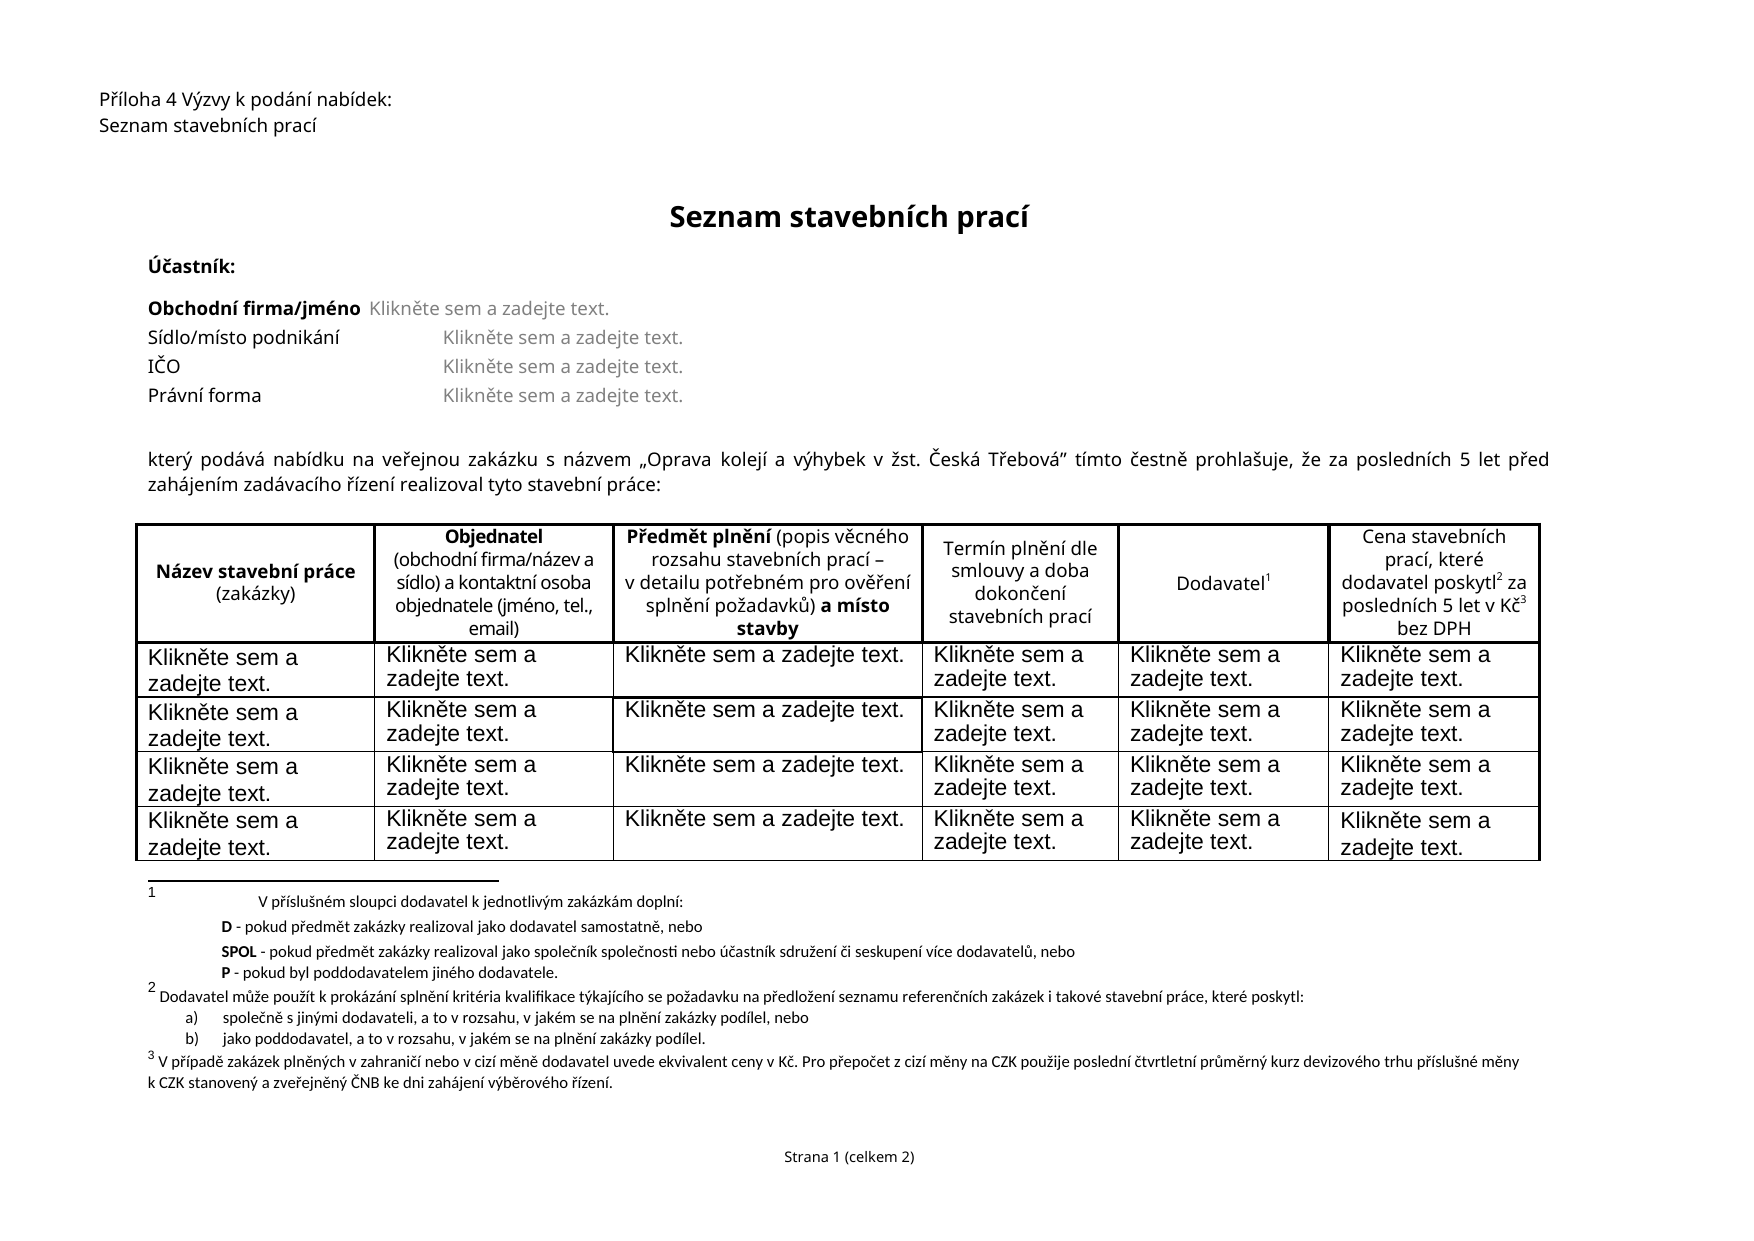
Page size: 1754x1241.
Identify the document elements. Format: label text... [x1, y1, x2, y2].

text IČO [148, 350, 1551, 379]
title Seznam stavebních prací [148, 196, 1551, 236]
table_header Termín plnění dle smlouvy a doba dokončení stavebních prací [924, 526, 1117, 641]
table_header Dodavatel [1120, 526, 1327, 641]
text Obchodní firma/jméno [148, 292, 1551, 321]
text který podává nabídku na veřejnou zakázku s názvem „Oprava kolejí a výhybek v žst. Česká Třebová” tímto čestně prohlašuje, že za posledních 5 let před zahájením zadávacího řízení realizoval tyto stavební práce: [148, 446, 1551, 497]
text Účastník: [148, 249, 1551, 279]
text Právní forma [148, 379, 1551, 408]
table_header Cena stavebních prací, které dodavatel poskytl za posledních 5 let v Kč bez DPH [1331, 526, 1538, 641]
text Sídlo/místo podnikání [148, 321, 1551, 350]
table_header Předmět plnění (popis věcného rozsahu stavebních prací – v detailu potřebném pro ověření splnění požadavků) a místo stavby [615, 526, 921, 641]
table_header Objednatel (obchodní firma/název a sídlo) a kontaktní osoba objednatele (jméno, tel., email) [376, 526, 612, 641]
table_header Název stavební práce (zakázky) [138, 526, 373, 641]
